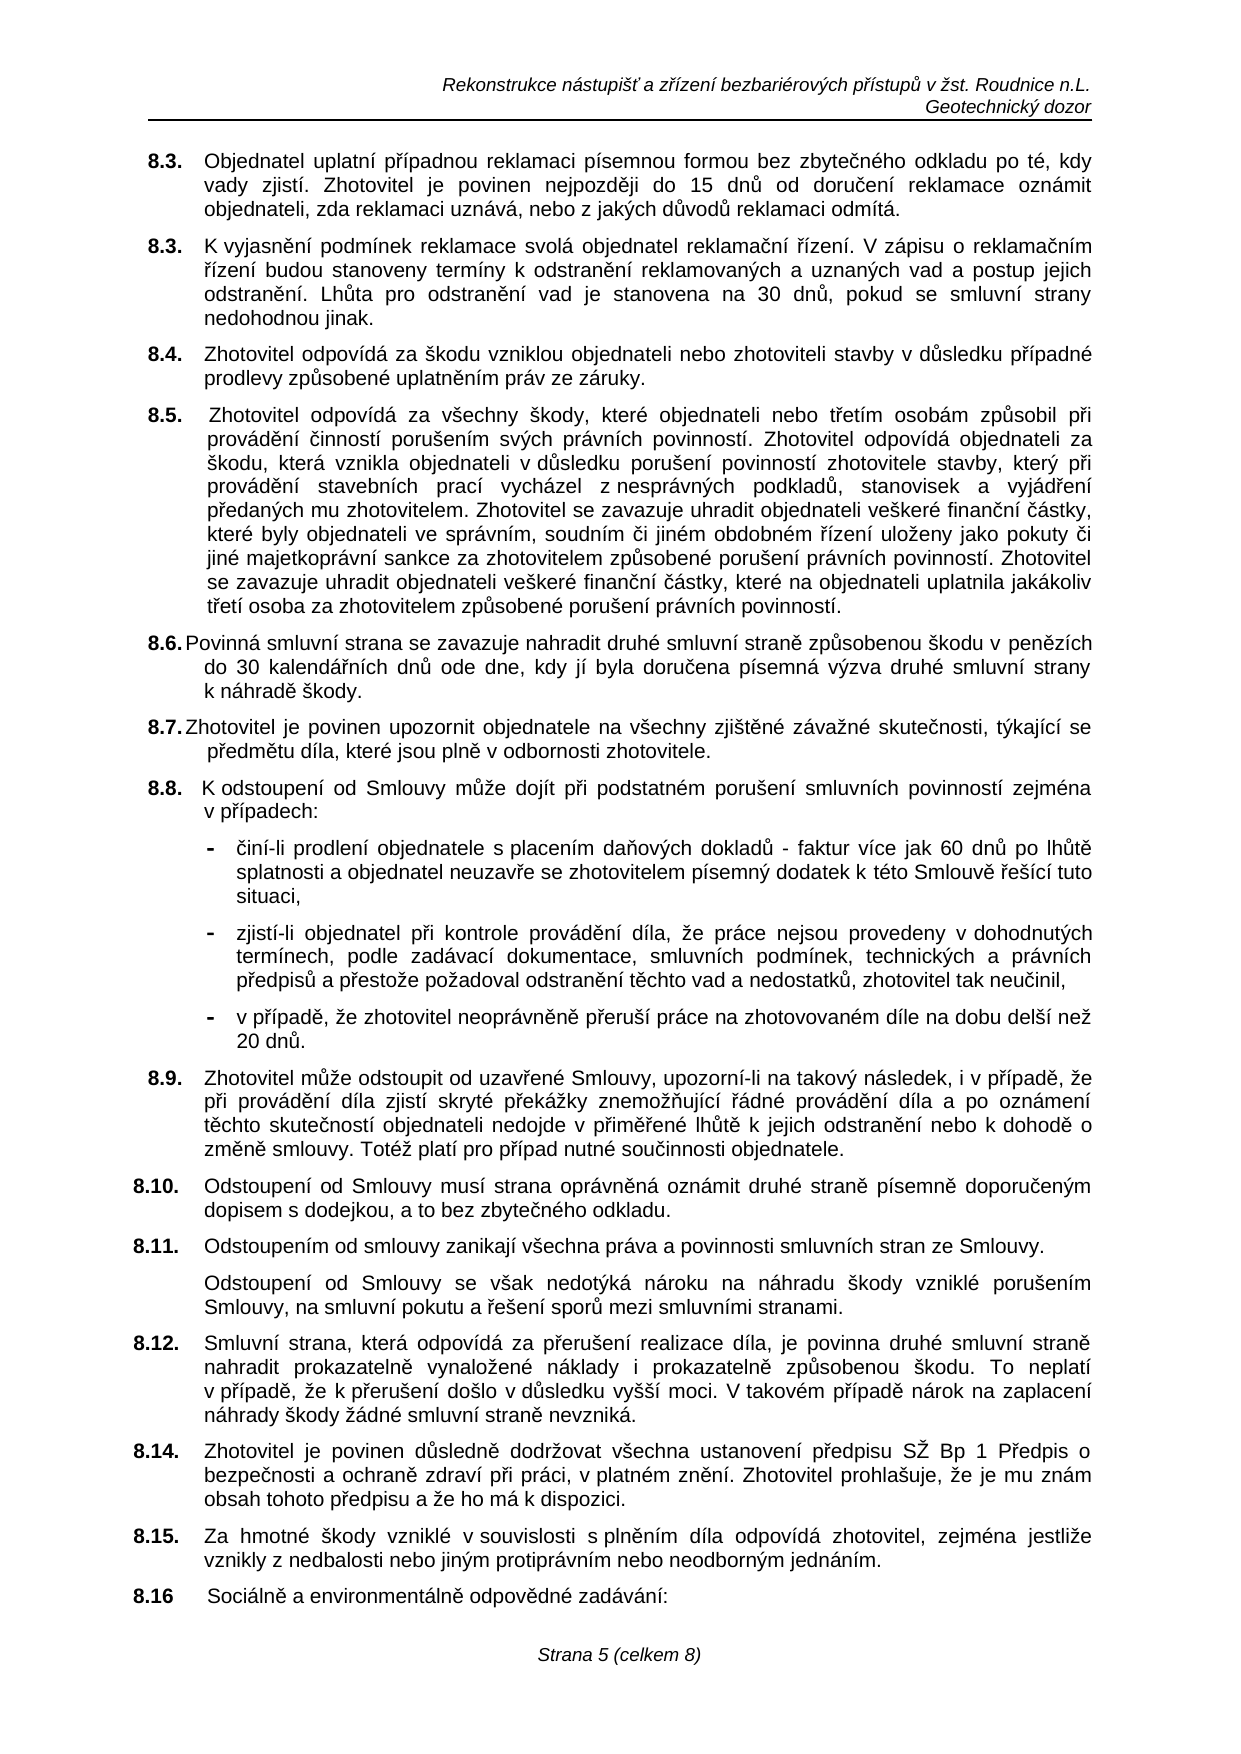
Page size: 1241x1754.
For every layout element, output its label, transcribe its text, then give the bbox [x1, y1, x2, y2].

text 8.14. Zhotovitel je povinen důsledně dodržovat všechna ustanovení předpisu SŽ Bp 1 Předpis o bezpečnosti a ochraně zdraví při práci, v platném znění. Zhotovitel prohlašuje, že je mu znám obsah tohoto předpisu a že ho má k dispozici. [133, 1439, 1092, 1511]
text 8.3. K vyjasnění podmínek reklamace svolá objednatel reklamační řízení. V zápisu o reklamačním řízení budou stanoveny termíny k odstranění reklamovaných a uznaných vad a postup jejich odstranění. Lhůta pro odstranění vad je stanovena na 30 dnů, pokud se smluvní strany nedohodnou jinak. [148, 234, 1092, 329]
text 8.11. Odstoupením od smlouvy zanikají všechna práva a povinnosti smluvních stran ze Smlouvy. [133, 1234, 1092, 1258]
text 8.15. Za hmotné škody vzniklé v souvislosti s plněním díla odpovídá zhotovitel, zejména jestliže vznikly z nedbalosti nebo jiným protiprávním nebo neodborným jednáním. [133, 1524, 1092, 1572]
list Zhotovitel je povinen upozornit objednatele na všechny zjištěné závažné skutečnosti, týkající se předmětu díla, které jsou plně v odbornosti zhotovitele. [148, 715, 1092, 763]
text 8.12. Smluvní strana, která odpovídá za přerušení realizace díla, je povinna druhé smluvní straně nahradit prokazatelně vynaložené náklady i prokazatelně způsobenou škodu. To neplatí v případě, že k přerušení došlo v důsledku vyšší moci. V takovém případě nárok na zaplacení náhrady škody žádné smluvní straně nevzniká. [133, 1331, 1092, 1427]
text 8.3. Objednatel uplatní případnou reklamaci písemnou formou bez zbytečného odkladu po té, kdy vady zjistí. Zhotovitel je povinen nejpozději do 15 dnů od doručení reklamace oznámit objednateli, zda reklamaci uznává, nebo z jakých důvodů reklamaci odmítá. [148, 149, 1092, 221]
text 8.9. Zhotovitel může odstoupit od uzavřené Smlouvy, upozorní-li na takový následek, i v případě, že při provádění díla zjistí skryté překážky znemožňující řádné provádění díla a po oznámení těchto skutečností objednateli nedojde v přiměřené lhůtě k jejich odstranění nebo k dohodě o změně smlouvy. Totéž platí pro případ nutné součinnosti objednatele. [148, 1065, 1092, 1161]
subtitle Zhotovitel odpovídá za všechny škody, které objednateli nebo třetím osobám způsobil při provádění činností porušením svých právních povinností. Zhotovitel odpovídá objednateli za škodu, která vznikla objednateli v důsledku porušení povinností zhotovitele stavby, který při provádění stavebních prací vycházel z nesprávných podkladů, stanovisek a vyjádření předaných mu zhotovitelem. Zhotovitel se zavazuje uhradit objednateli veškeré finanční částky, které byly objednateli ve správním, soudním či jiném obdobném řízení uloženy jako pokuty či jiné majetkoprávní sankce za zhotovitelem způsobené porušení právních povinností. Zhotovitel se zavazuje uhradit objednateli veškeré finanční částky, které na objednateli uplatnila jakákoliv třetí osoba za zhotovitelem způsobené porušení právních povinností. [148, 402, 1092, 618]
list Sociálně a environmentálně odpovědné zadávání: [133, 1584, 1092, 1608]
text 8.8. K odstoupení od Smlouvy může dojít při podstatném porušení smluvních povinností zejména v případech: [148, 775, 1093, 823]
text 8.4. Zhotovitel odpovídá za škodu vzniklou objednateli nebo zhotoviteli stavby v důsledku případné prodlevy způsobené uplatněním práv ze záruky. [148, 342, 1092, 390]
subtitle Povinná smluvní strana se zavazuje nahradit druhé smluvní straně způsobenou škodu v penězích do 30 kalendářních dnů ode dne, kdy jí byla doručena písemná výzva druhé smluvní strany k náhradě škody. [148, 631, 1092, 702]
list činí-li prodlení objednatele s placením daňových dokladů - faktur více jak 60 dnů po lhůtě splatnosti a objednatel neuzavře se zhotovitelem písemný dodatek k této Smlouvě řešící tuto situaci, [207, 836, 1093, 908]
text 8.10. Odstoupení od Smlouvy musí strana oprávněná oznámit druhé straně písemně doporučeným dopisem s dodejkou, a to bez zbytečného odkladu. [133, 1174, 1092, 1222]
list v případě, že zhotovitel neoprávněně přeruší práce na zhotovovaném díle na dobu delší než 20 dnů. [207, 1005, 1092, 1053]
text Odstoupení od Smlouvy se však nedotýká nároku na náhradu škody vzniklé porušením Smlouvy, na smluvní pokutu a řešení sporů mezi smluvními stranami. [204, 1271, 1092, 1318]
list zjistí-li objednatel při kontrole provádění díla, že práce nejsou provedeny v dohodnutých termínech, podle zadávací dokumentace, smluvních podmínek, technických a právních předpisů a přestože požadoval odstranění těchto vad a nedostatků, zhotovitel tak neučinil, [207, 920, 1093, 992]
